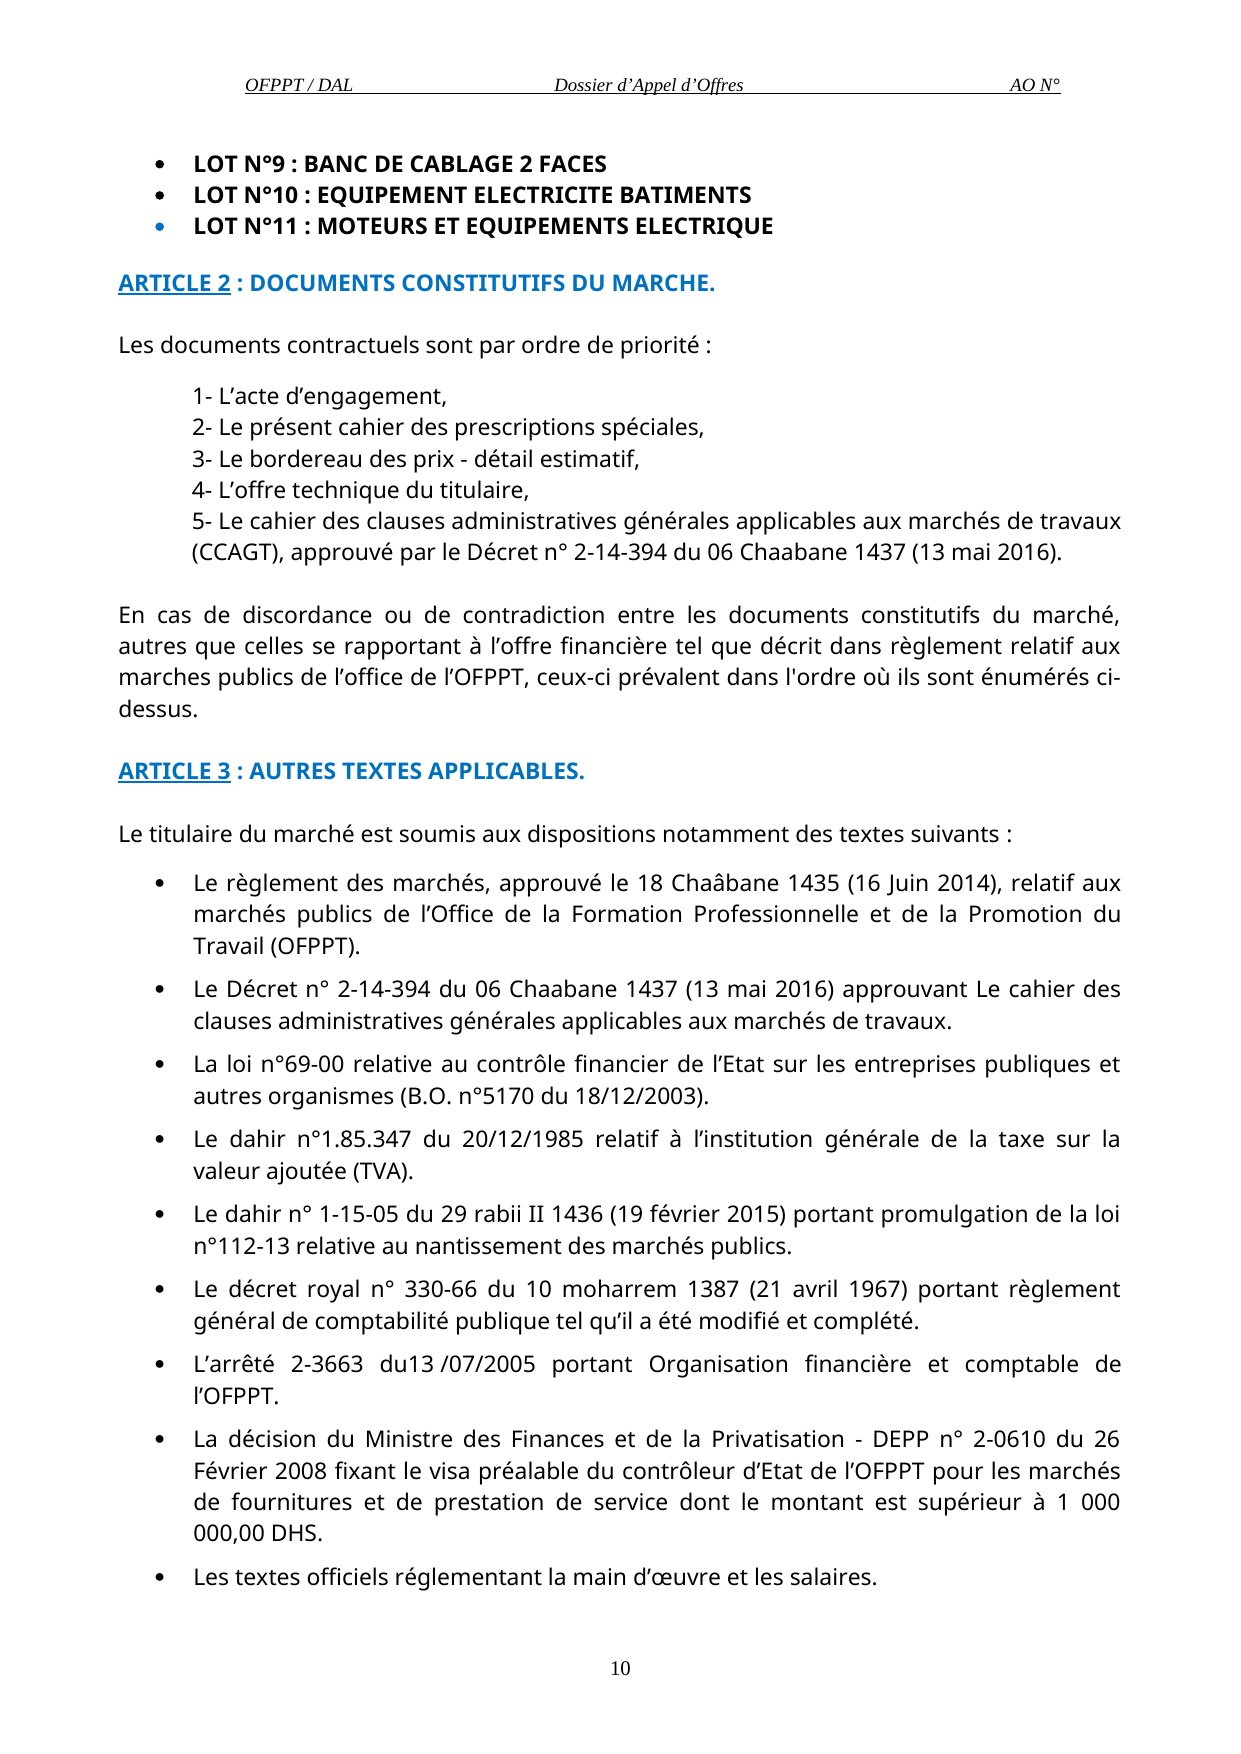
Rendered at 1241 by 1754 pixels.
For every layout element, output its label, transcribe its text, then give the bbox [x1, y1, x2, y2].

text 3- Le bordereau des prix - détail estimatif, [118, 443, 1122, 474]
text Les documents contractuels sont par ordre de priorité : [118, 329, 1122, 360]
list Le Décret n° 2-14-394 du 06 Chaabane 1437 (13 mai 2016) approuvant Le cahier des clauses administratives générales applicables aux marchés de travaux. [156, 973, 1122, 1036]
text 4- L’offre technique du titulaire, [192, 474, 1122, 505]
text 1- L’acte d’engagement, [118, 380, 1122, 411]
text 2- Le présent cahier des prescriptions spéciales, [118, 411, 1122, 443]
text ARTICLE 3 : AUTRES TEXTES APPLICABLES. [118, 755, 1122, 786]
text Le titulaire du marché est soumis aux dispositions notamment des textes suivants : [118, 818, 1122, 849]
list LOT N°9 : BANC DE CABLAGE 2 FACES [156, 148, 1122, 179]
list La loi n°69-00 relative au contrôle financier de l’Etat sur les entreprises publiques et autres organismes (B.O. n°5170 du 18/12/2003). [156, 1048, 1122, 1111]
list Le règlement des marchés, approuvé le 18 Chaâbane 1435 (16 Juin 2014), relatif aux marchés publics de l’Office de la Formation Professionnelle et de la Promotion du Travail (OFPPT). [156, 867, 1122, 961]
list L’arrêté 2-3663 du13 /07/2005 portant Organisation financière et comptable de l’OFPPT. [156, 1348, 1122, 1411]
text ARTICLE 2 : DOCUMENTS CONSTITUTIFS DU MARCHE. [118, 266, 1122, 298]
list Les textes officiels réglementant la main d’œuvre et les salaires. [156, 1561, 1122, 1592]
list Le décret royal n° 330-66 du 10 moharrem 1387 (21 avril 1967) portant règlement général de comptabilité publique tel qu’il a été modifié et complété. [156, 1273, 1122, 1336]
list Le dahir n° 1-15-05 du 29 rabii II 1436 (19 février 2015) portant promulgation de la loi n°112-13 relative au nantissement des marchés publics. [156, 1198, 1122, 1261]
list LOT N°10 : EQUIPEMENT ELECTRICITE BATIMENTS [156, 179, 1122, 210]
text 5- Le cahier des clauses administratives générales applicables aux marchés de travaux (CCAGT), approuvé par le Décret n° 2-14-394 du 06 Chaabane 1437 (13 mai 2016). [192, 505, 1122, 568]
list La décision du Ministre des Finances et de la Privatisation - DEPP n° 2-0610 du 26 Février 2008 fixant le visa préalable du contrôleur d’Etat de l’OFPPT pour les marchés de fournitures et de prestation de service dont le montant est supérieur à 1 000 000,00 DHS. [156, 1423, 1122, 1548]
list Le dahir n°1.85.347 du 20/12/1985 relatif à l’institution générale de la taxe sur la valeur ajoutée (TVA). [156, 1123, 1122, 1186]
text En cas de discordance ou de contradiction entre les documents constitutifs du marché, autres que celles se rapportant à l’offre financière tel que décrit dans règlement relatif aux marches publics de l’office de l’OFPPT, ceux-ci prévalent dans l'ordre où ils sont énumérés ci-dessus. [118, 599, 1122, 724]
list LOT N°11 : MOTEURS ET EQUIPEMENTS ELECTRIQUE [156, 210, 1122, 241]
